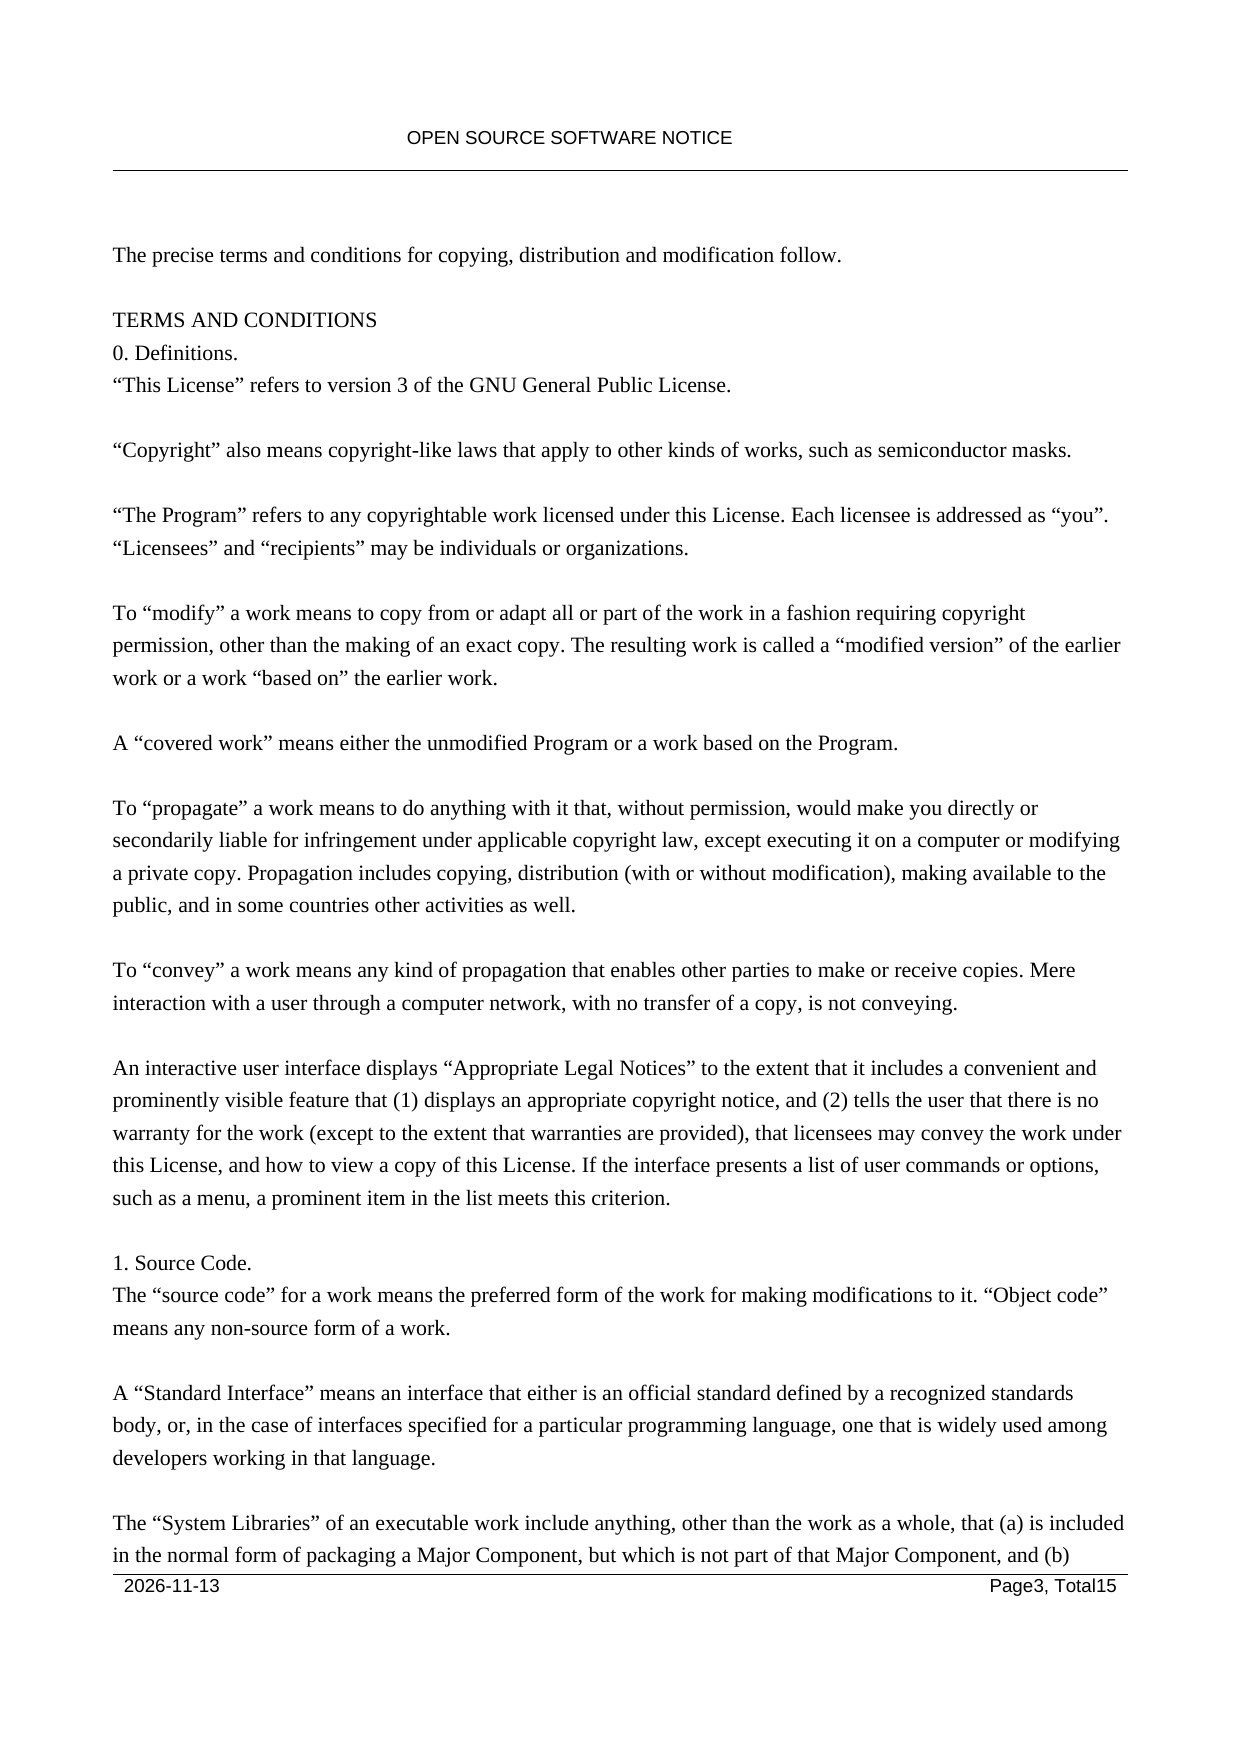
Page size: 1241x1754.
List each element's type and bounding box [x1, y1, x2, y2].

text [112, 206, 1128, 1571]
